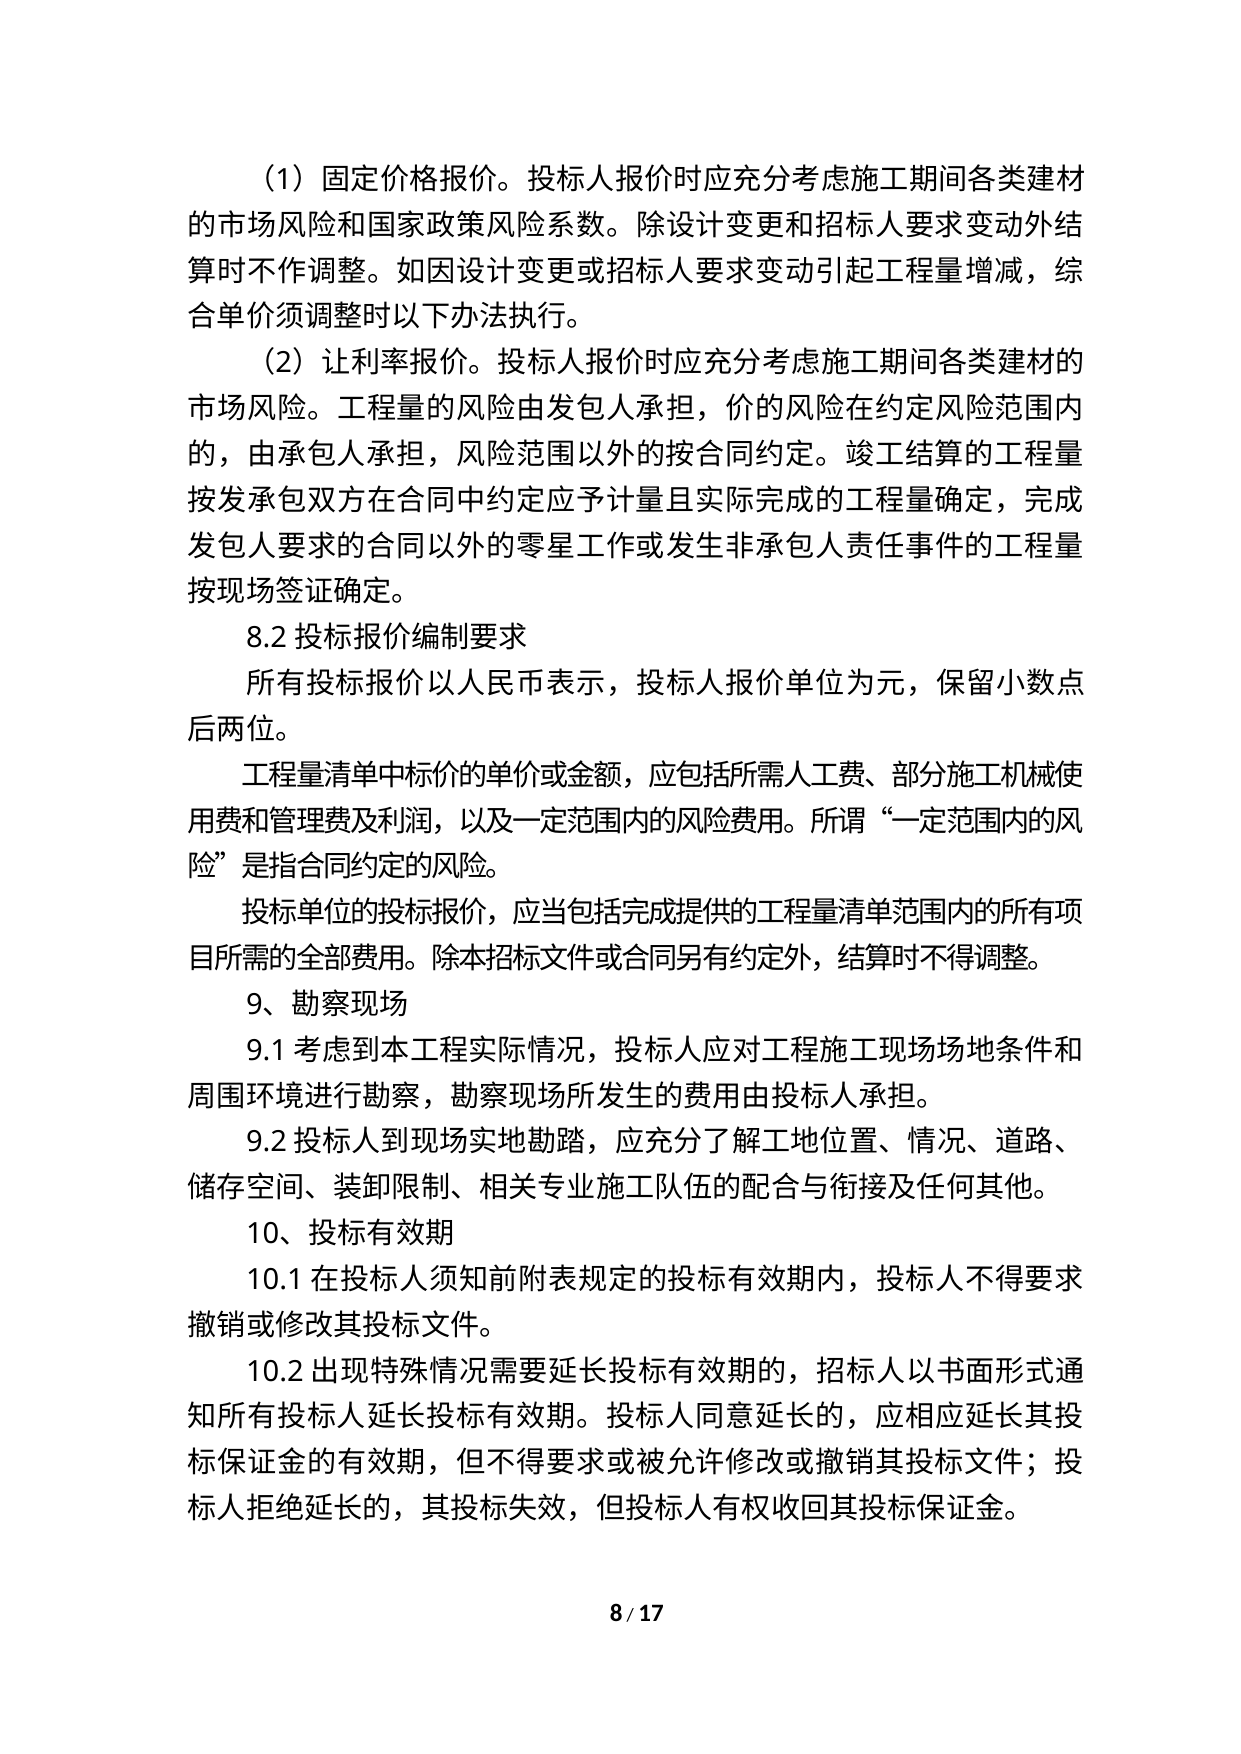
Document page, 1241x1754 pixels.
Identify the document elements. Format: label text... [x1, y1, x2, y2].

text 8.2 投标报价编制要求 [187, 611, 1085, 657]
text 10、投标有效期 [187, 1207, 1085, 1253]
text 9、勘察现场 [187, 978, 1085, 1023]
text 工程量清单中标价的单价或金额，应包括所需人工费、部分施工机械使用费和管理费及利润，以及一定范围内的风险费用。所谓“一定范围内的风险”是指合同约定的风险。 [187, 748, 1085, 886]
text 10.2出现特殊情况需要延长投标有效期的，招标人以书面形式通知所有投标人延长投标有效期。投标人同意延长的，应相应延长其投标保证金的有效期，但不得要求或被允许修改或撤销其投标文件；投标人拒绝延长的，其投标失效，但投标人有权收回其投标保证金。 [187, 1344, 1085, 1528]
text 投标单位的投标报价，应当包括完成提供的工程量清单范围内的所有项目所需的全部费用。除本招标文件或合同另有约定外，结算时不得调整。 [187, 886, 1085, 978]
text 9.1考虑到本工程实际情况，投标人应对工程施工现场场地条件和周围环境进行勘察，勘察现场所发生的费用由投标人承担。 [187, 1023, 1085, 1115]
text （2）让利率报价。投标人报价时应充分考虑施工期间各类建材的市场风险。工程量的风险由发包人承担，价的风险在约定风险范围内的，由承包人承担，风险范围以外的按合同约定。竣工结算的工程量按发承包双方在合同中约定应予计量且实际完成的工程量确定，完成发包人要求的合同以外的零星工作或发生非承包人责任事件的工程量按现场签证确定。 [187, 336, 1085, 611]
text 10.1在投标人须知前附表规定的投标有效期内，投标人不得要求撤销或修改其投标文件。 [187, 1253, 1085, 1344]
text （1）固定价格报价。投标人报价时应充分考虑施工期间各类建材的市场风险和国家政策风险系数。除设计变更和招标人要求变动外结算时不作调整。如因设计变更或招标人要求变动引起工程量增减，综合单价须调整时以下办法执行。 [187, 153, 1085, 336]
text 9.2投标人到现场实地勘踏，应充分了解工地位置、情况、道路、储存空间、装卸限制、相关专业施工队伍的配合与衔接及任何其他。 [187, 1115, 1085, 1207]
text 所有投标报价以人民币表示，投标人报价单位为元，保留小数点后两位。 [187, 657, 1085, 748]
